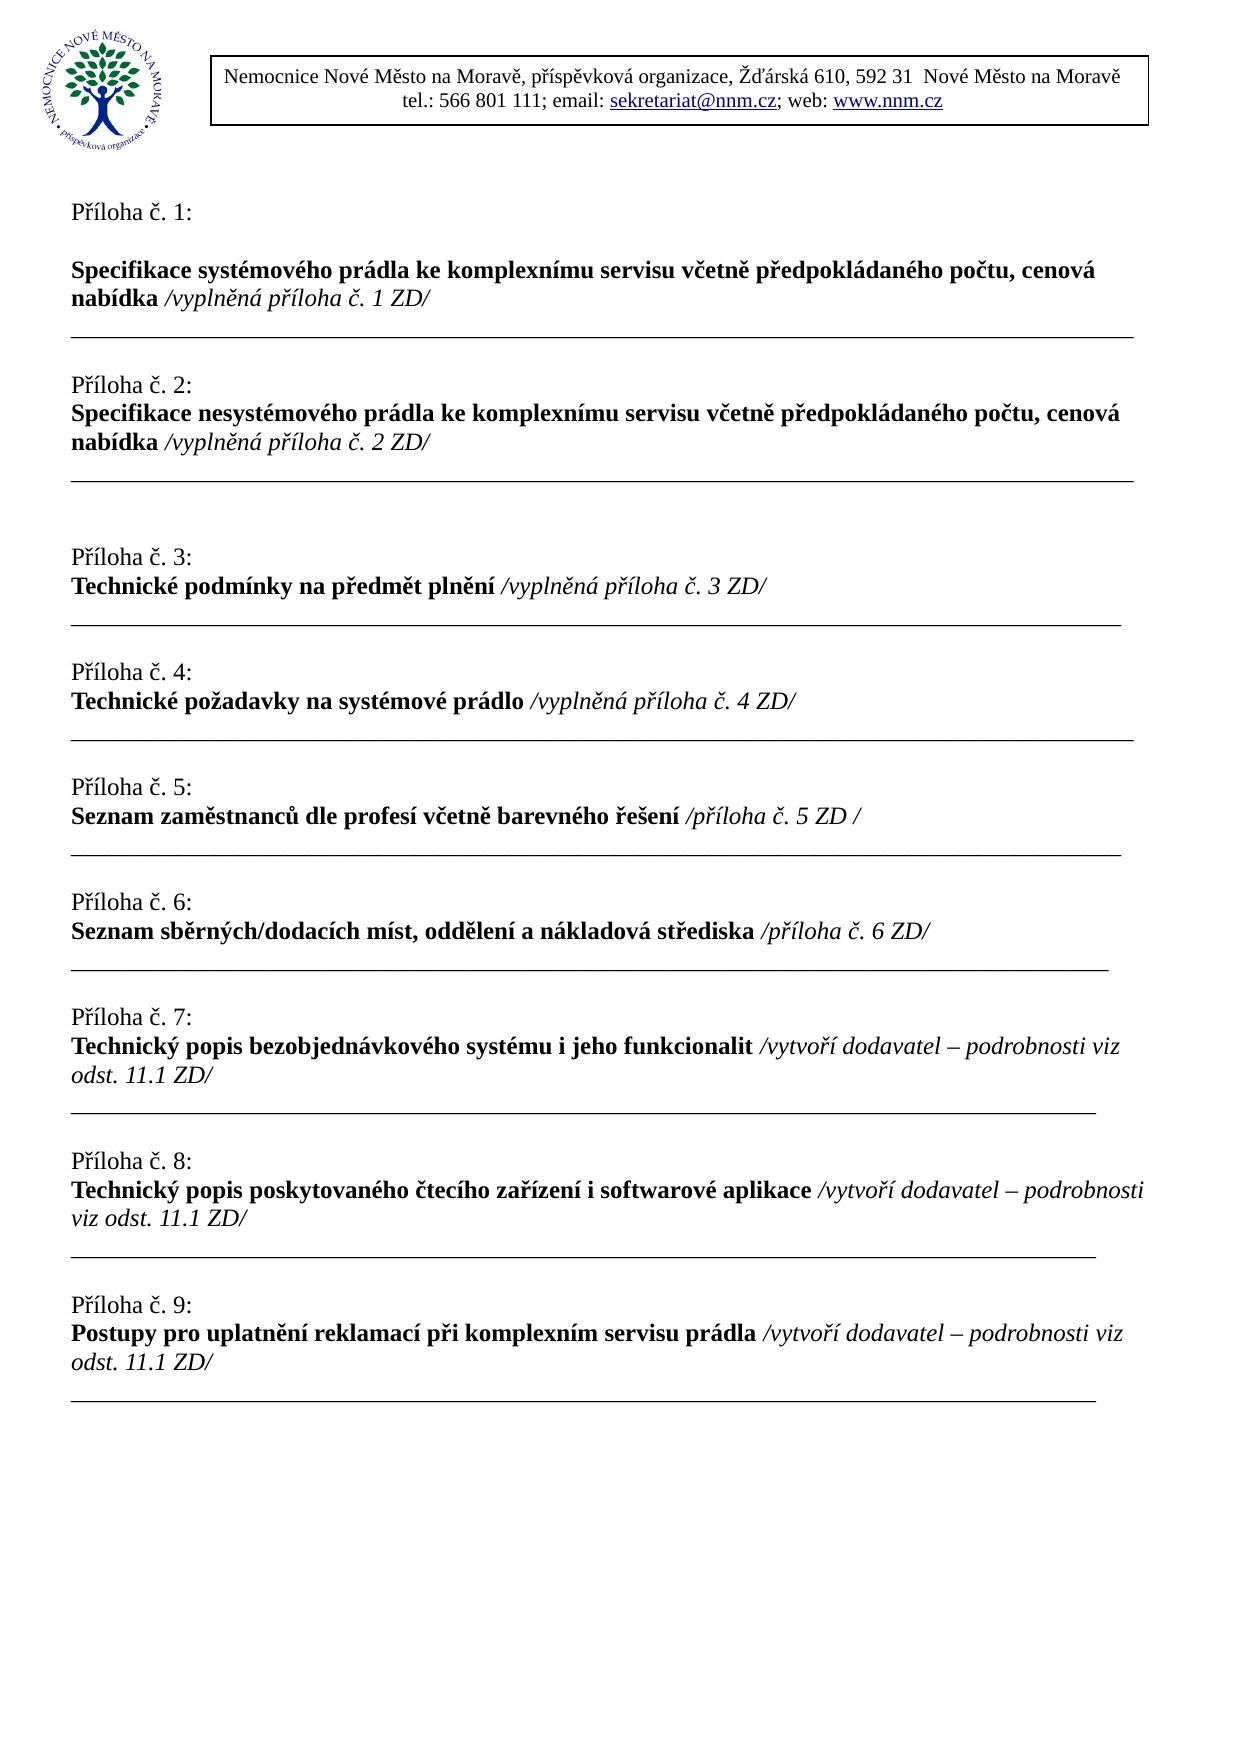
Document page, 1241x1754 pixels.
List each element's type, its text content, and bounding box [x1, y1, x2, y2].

text Technické požadavky na systémové prádlo /vyplněná příloha č. 4 ZD/ [71, 686, 1169, 715]
picture [42, 29, 162, 150]
text Technický popis bezobjednávkového systému i jeho funkcionalit /vytvoří dodavatel – podrobnosti viz odst. 11.1 ZD/ [71, 1031, 1169, 1088]
text Příloha č. 4: [71, 657, 1169, 686]
text Technický popis poskytovaného čtecího zařízení i softwarové aplikace /vytvoří dodavatel – podrobnosti viz odst. 11.1 ZD/ [71, 1175, 1169, 1232]
text ___________________________________________________________________________________ [71, 945, 1169, 973]
text Specifikace nesystémového prádla ke komplexnímu servisu včetně předpokládaného počtu, cenová nabídka /vyplněná příloha č. 2 ZD/ [71, 398, 1169, 456]
text Příloha č. 2: [71, 370, 1169, 398]
text Postupy pro uplatnění reklamací při komplexním servisu prádla /vytvoří dodavatel – podrobnosti viz odst. 11.1 ZD/ [71, 1318, 1169, 1376]
text Příloha č. 8: [71, 1146, 1169, 1175]
text _____________________________________________________________________________________ [71, 312, 1169, 341]
text _____________________________________________________________________________________ [71, 715, 1169, 743]
text Příloha č. 9: [71, 1290, 1169, 1318]
text ____________________________________________________________________________________ [71, 830, 1169, 858]
text Příloha č. 1: [71, 197, 1169, 226]
text Příloha č. 6: [71, 887, 1169, 916]
text __________________________________________________________________________________ [71, 1232, 1169, 1261]
text __________________________________________________________________________________ [71, 1376, 1169, 1405]
text Příloha č. 3: [71, 542, 1169, 571]
text Seznam zaměstnanců dle profesí včetně barevného řešení /příloha č. 5 ZD / [71, 801, 1169, 830]
text Seznam sběrných/dodacích míst, oddělení a nákladová střediska /příloha č. 6 ZD/ [71, 916, 1169, 945]
text Specifikace systémového prádla ke komplexnímu servisu včetně předpokládaného počtu, cenová nabídka /vyplněná příloha č. 1 ZD/ [71, 255, 1169, 312]
text ____________________________________________________________________________________ [71, 600, 1169, 628]
text Příloha č. 5: [71, 772, 1169, 801]
text Příloha č. 7: [71, 1002, 1169, 1031]
text __________________________________________________________________________________ [71, 1088, 1169, 1117]
text _____________________________________________________________________________________ [71, 456, 1169, 485]
text Technické podmínky na předmět plnění /vyplněná příloha č. 3 ZD/ [71, 571, 1169, 600]
